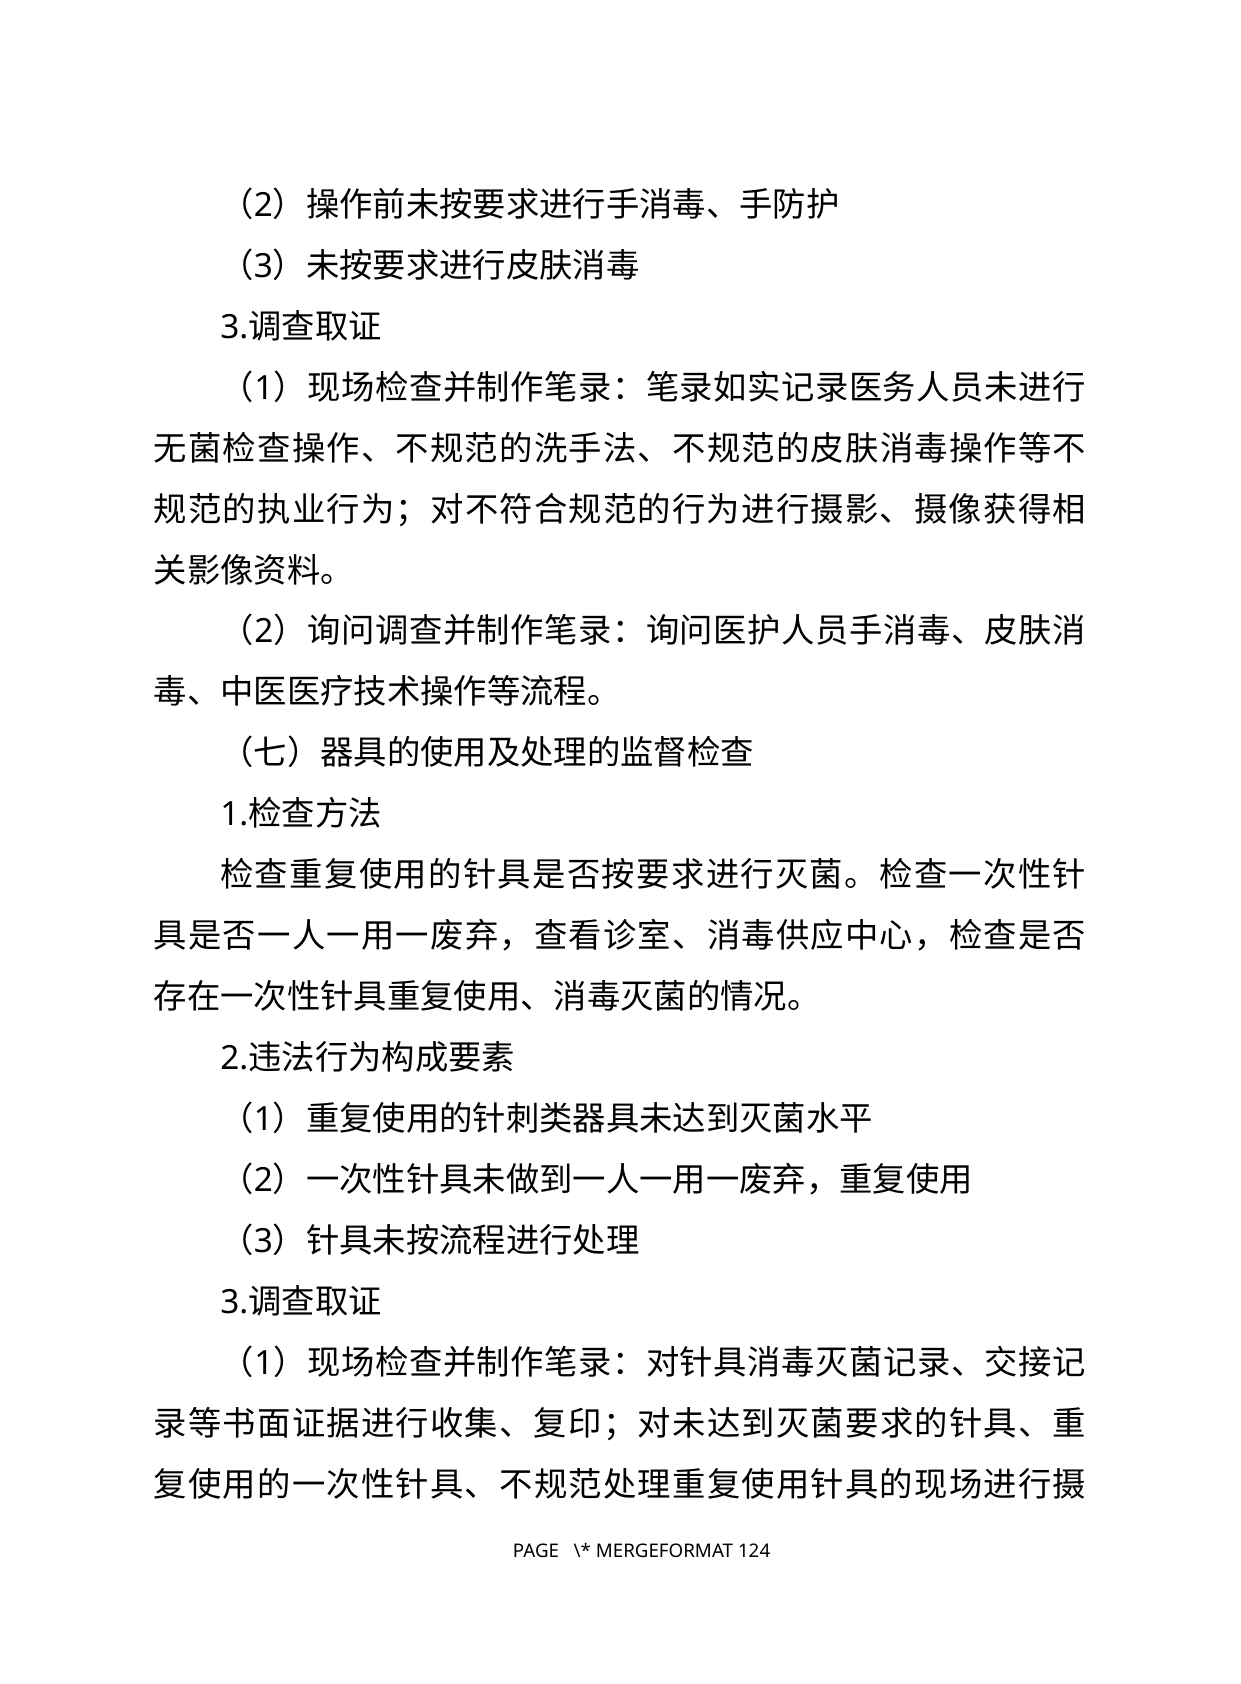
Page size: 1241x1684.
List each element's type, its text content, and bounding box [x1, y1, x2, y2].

text 1.检查方法 [153, 781, 1087, 842]
text （3）未按要求进行皮肤消毒 [153, 232, 1087, 293]
text （2）询问调查并制作笔录：询问医护人员手消毒、皮肤消毒、中医医疗技术操作等流程。 [153, 598, 1087, 720]
text 3.调查取证 [153, 293, 1087, 354]
text （3）针具未按流程进行处理 [153, 1207, 1087, 1268]
text 2.违法行为构成要素 [153, 1024, 1087, 1085]
text （1）重复使用的针刺类器具未达到灭菌水平 [153, 1085, 1087, 1146]
text （七）器具的使用及处理的监督检查 [153, 720, 1087, 781]
text （2）操作前未按要求进行手消毒、手防护 [153, 171, 1087, 232]
text （1）现场检查并制作笔录：笔录如实记录医务人员未进行无菌检查操作、不规范的洗手法、不规范的皮肤消毒操作等不规范的执业行为；对不符合规范的行为进行摄影、摄像获得相关影像资料。 [153, 354, 1087, 598]
text 3.调查取证 [153, 1268, 1087, 1329]
text 检查重复使用的针具是否按要求进行灭菌。检查一次性针具是否一人一用一废弃，查看诊室、消毒供应中心，检查是否存在一次性针具重复使用、消毒灭菌的情况。 [153, 842, 1087, 1024]
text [153, 1329, 1087, 1512]
text （2）一次性针具未做到一人一用一废弃，重复使用 [153, 1146, 1087, 1207]
